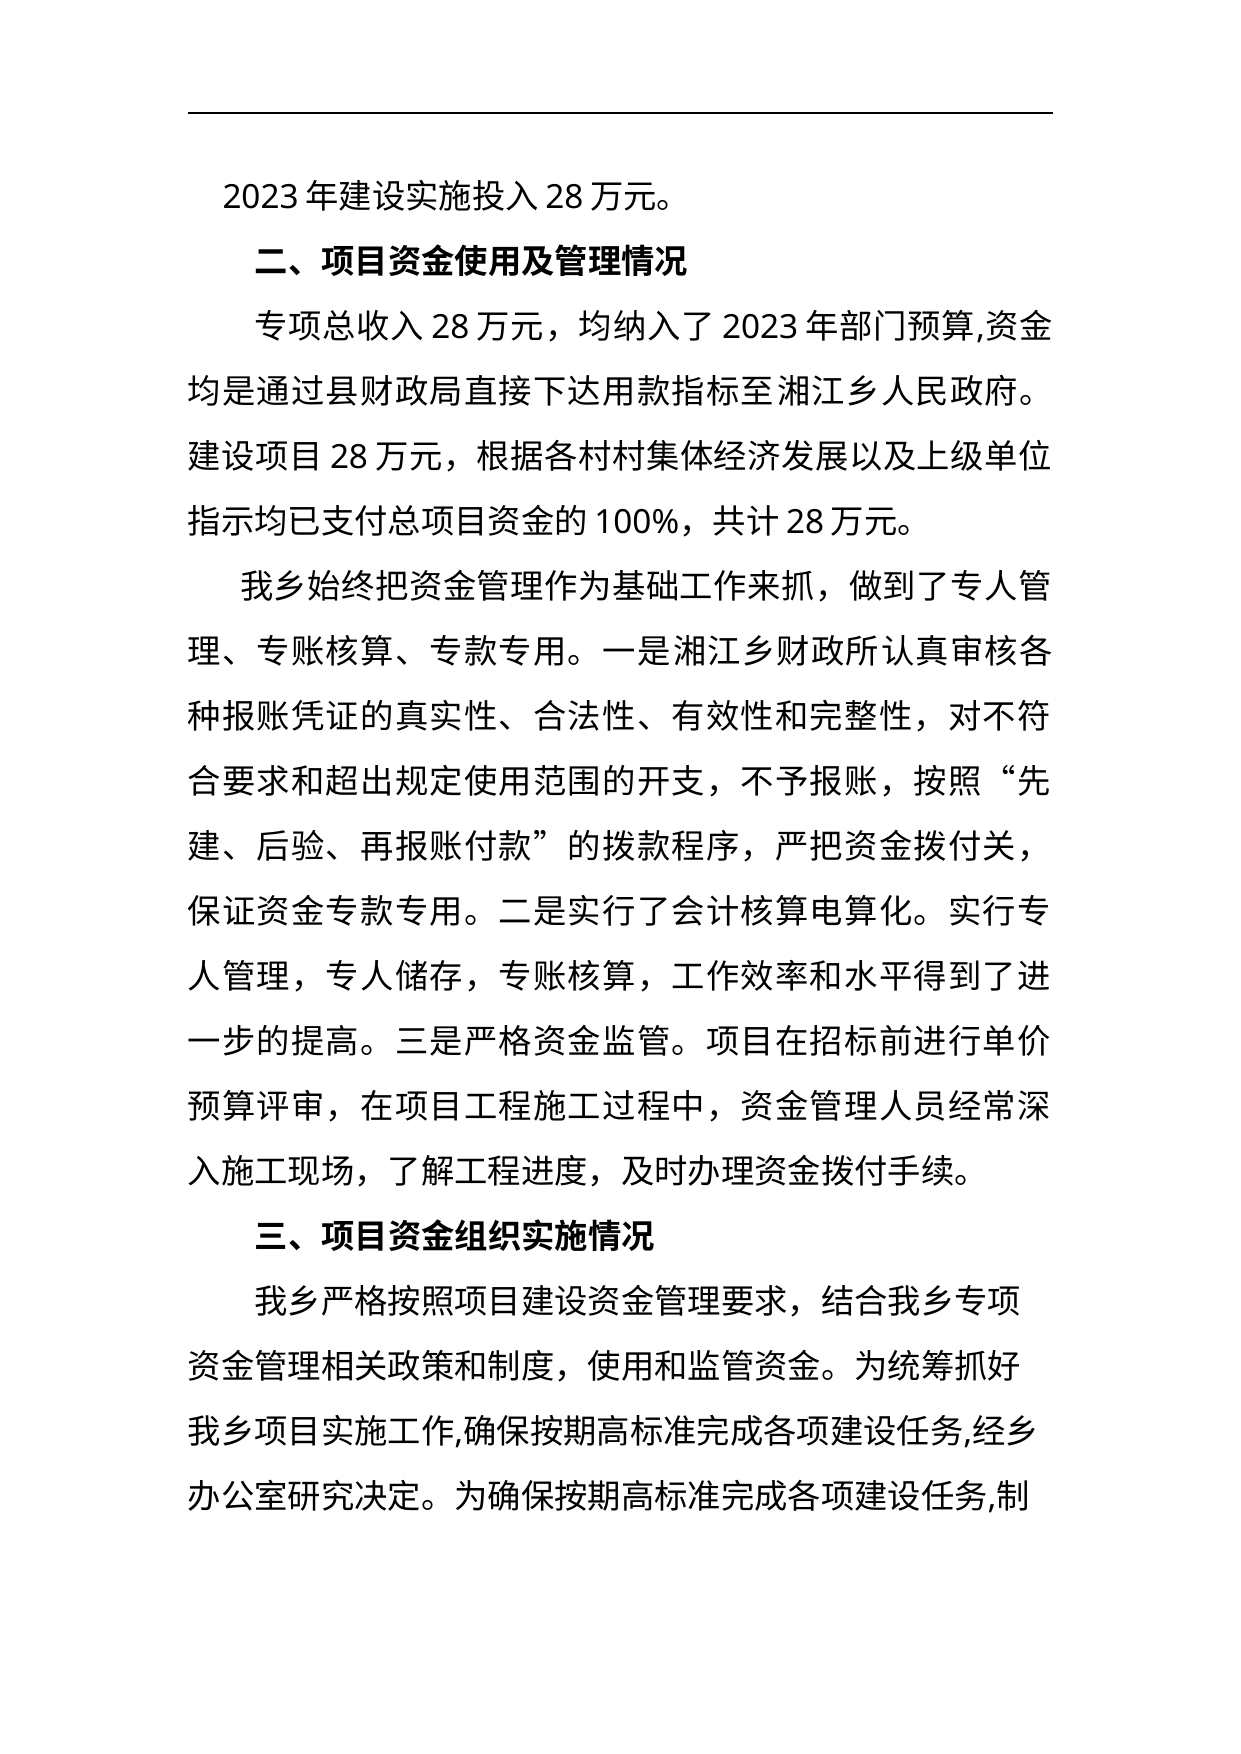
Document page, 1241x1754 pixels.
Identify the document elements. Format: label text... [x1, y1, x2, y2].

text 我乡始终把资金管理作为基础工作来抓，做到了专人管理、专账核算、专款专用。一是湘江乡财政所认真审核各种报账凭证的真实性、合法性、有效性和完整性，对不符合要求和超出规定使用范围的开支，不予报账，按照“先建、后验、再报账付款”的拨款程序，严把资金拨付关，保证资金专款专用。二是实行了会计核算电算化。实行专人管理，专人储存，专账核算，工作效率和水平得到了进一步的提高。三是严格资金监管。项目在招标前进行单价预算评审，在项目工程施工过程中，资金管理人员经常深入施工现场，了解工程进度，及时办理资金拨付手续。 [187, 552, 1053, 1202]
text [187, 1267, 1053, 1527]
text 二、项目资金使用及管理情况 [187, 227, 1053, 292]
text 三、项目资金组织实施情况 [187, 1202, 1053, 1267]
text 2023年建设实施投入28万元。 [187, 162, 1053, 227]
text 专项总收入28万元，均纳入了2023年部门预算,资金均是通过县财政局直接下达用款指标至湘江乡人民政府。建设项目28万元，根据各村村集体经济发展以及上级单位指示均已支付总项目资金的100%，共计28万元。 [187, 292, 1053, 552]
